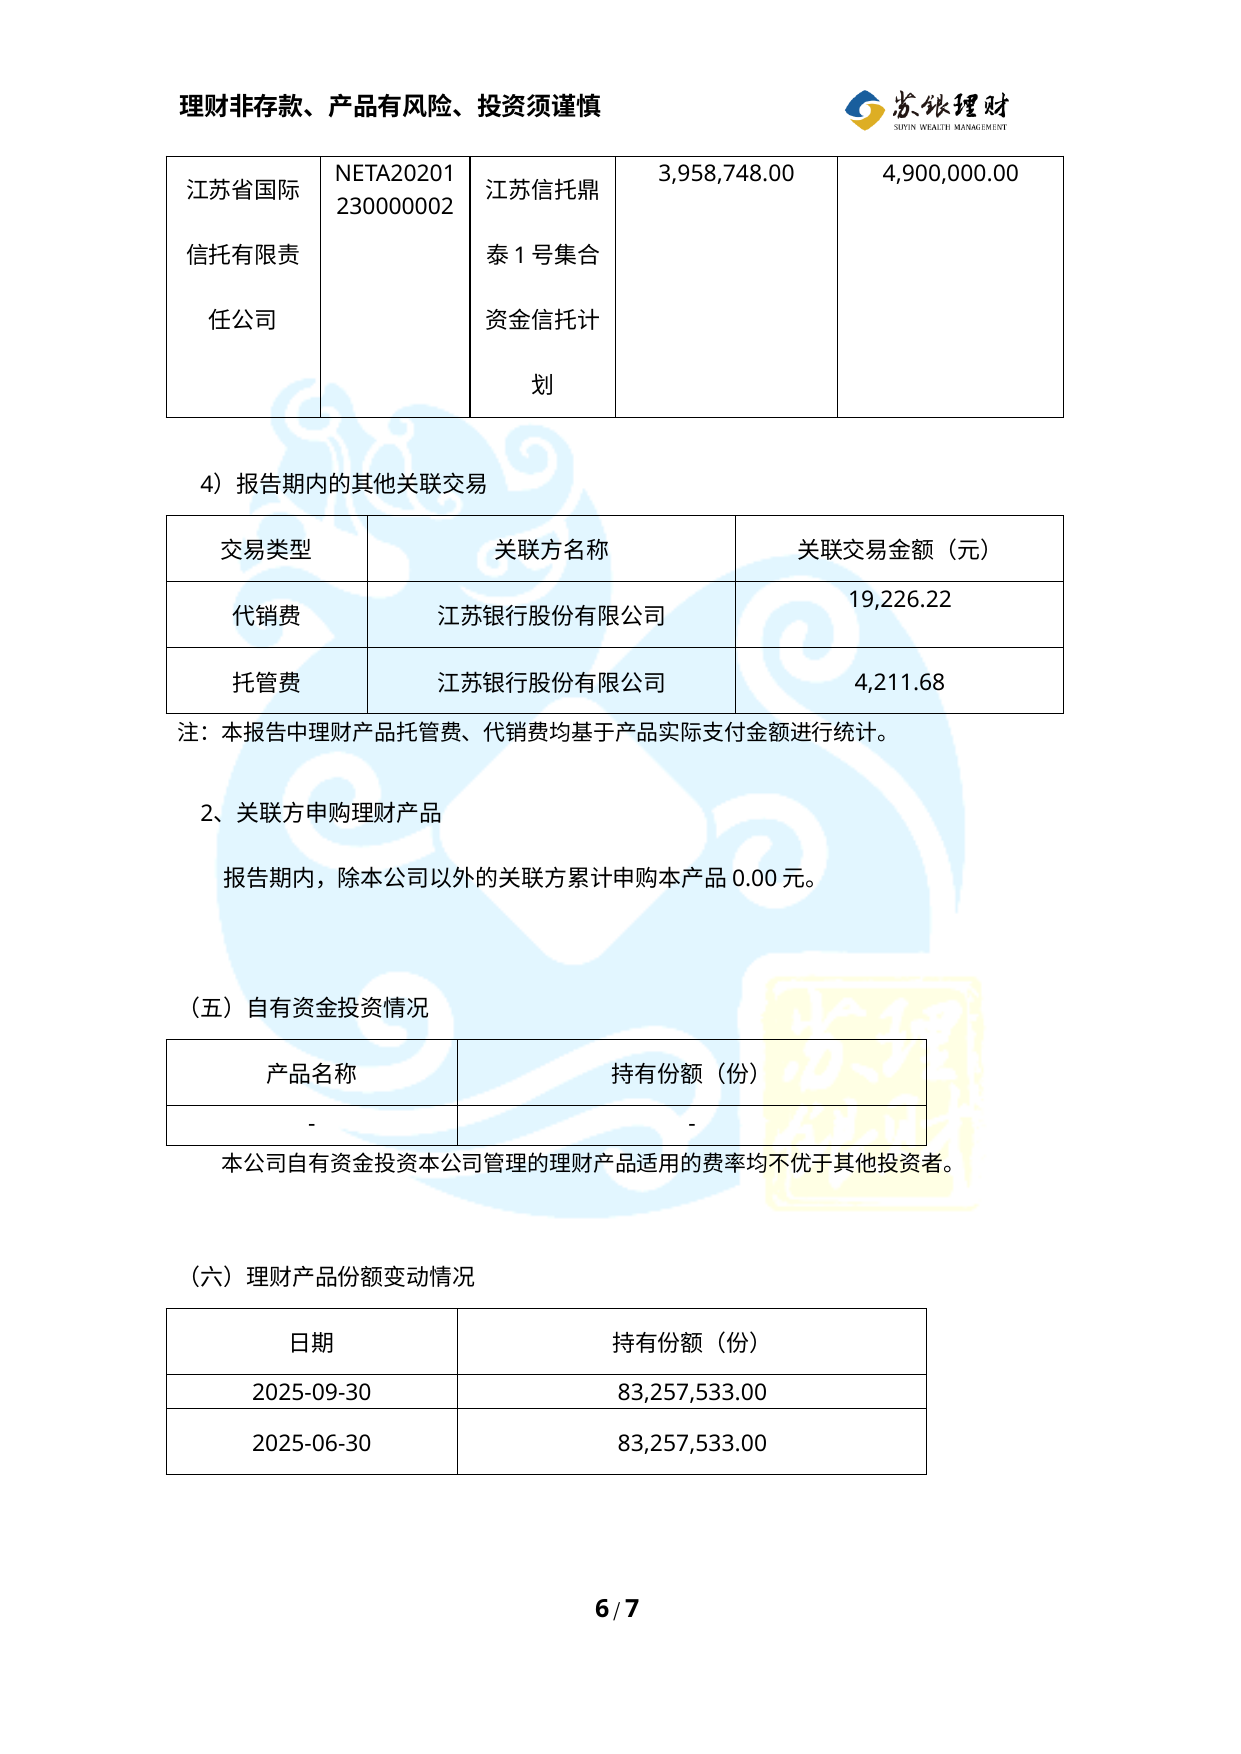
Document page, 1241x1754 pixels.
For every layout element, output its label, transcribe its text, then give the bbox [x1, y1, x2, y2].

table_cell 代销费 [167, 582, 367, 647]
text 本公司自有资金投资本公司管理的理财产品适用的费率均不优于其他投资者。 [177, 1146, 1053, 1178]
table_cell 托管费 [167, 648, 367, 713]
table_cell 2025-06-30 [167, 1409, 457, 1474]
table_header 持有份额（份） [458, 1040, 926, 1105]
text （五）自有资金投资情况 [177, 974, 1053, 1039]
picture [820, 72, 1039, 143]
table_cell 3,958,748.00 [616, 157, 837, 417]
table_cell 江苏省国际信托有限责任公司 [167, 157, 320, 417]
table_header 交易类型 [167, 516, 367, 581]
table_header 产品名称 [167, 1040, 457, 1105]
table_cell 2025-09-30 [167, 1375, 457, 1408]
table_cell 江苏银行股份有限公司 [368, 582, 735, 647]
table_cell - [167, 1106, 457, 1145]
table_cell 19,226.22 [736, 582, 1063, 647]
table_cell 江苏银行股份有限公司 [368, 648, 735, 713]
table_header 关联交易金额（元） [736, 516, 1063, 581]
text 报告期内，除本公司以外的关联方累计申购本产品0.00元。 [177, 844, 1053, 909]
table_cell 83,257,533.00 [458, 1375, 926, 1408]
table_cell NETA20201230000002 [321, 157, 469, 417]
table_cell 4,211.68 [736, 648, 1063, 713]
table_header 日期 [167, 1309, 457, 1374]
table_cell 83,257,533.00 [458, 1409, 926, 1474]
table_header 关联方名称 [368, 516, 735, 581]
text 2、关联方申购理财产品 [177, 779, 1053, 844]
table_cell 江苏信托鼎泰1号集合资金信托计划 [471, 157, 615, 417]
text （六）理财产品份额变动情况 [177, 1243, 1053, 1308]
list 报告期内的其他关联交易 [177, 450, 1053, 515]
text 注：本报告中理财产品托管费、代销费均基于产品实际支付金额进行统计。 [177, 714, 1053, 747]
table_cell 4,900,000.00 [838, 157, 1063, 417]
table_cell - [458, 1106, 926, 1145]
table_header 持有份额（份） [458, 1309, 926, 1374]
